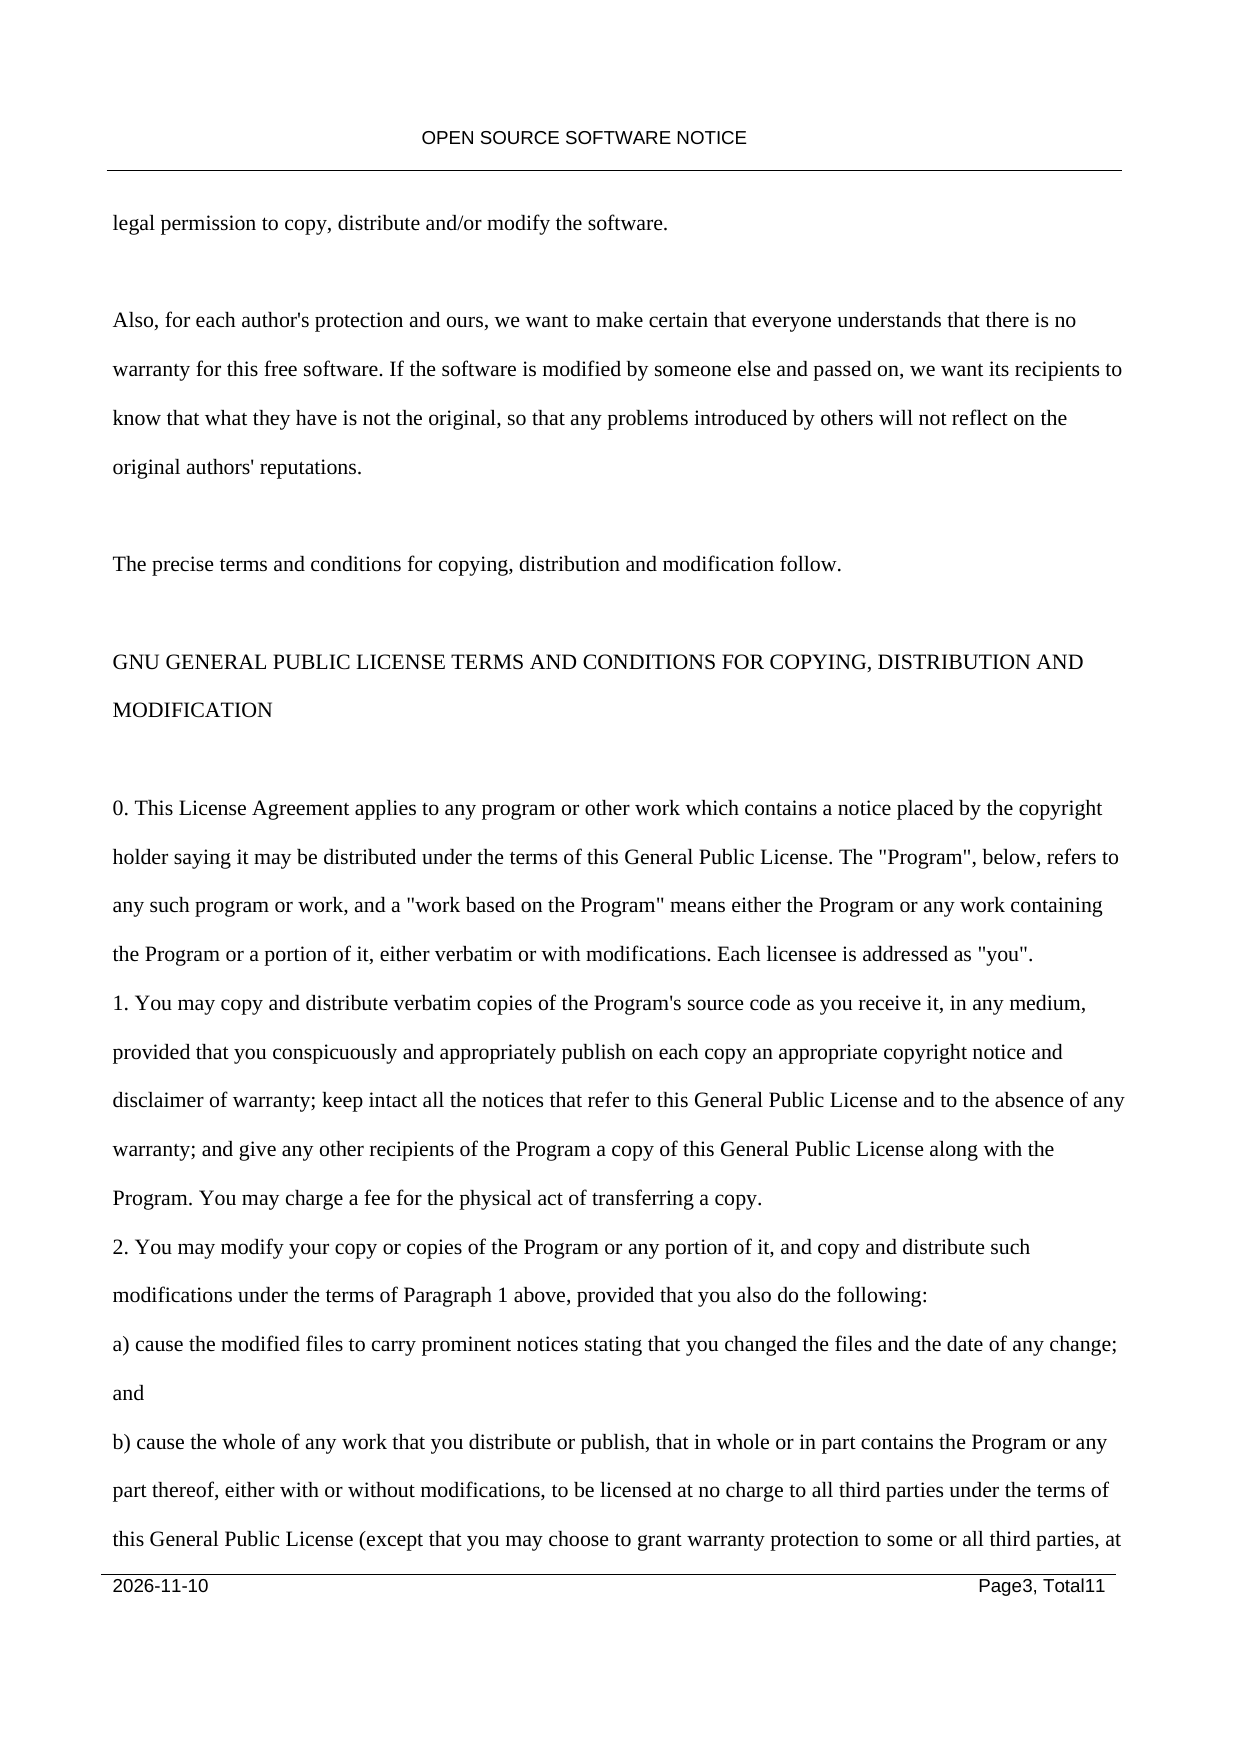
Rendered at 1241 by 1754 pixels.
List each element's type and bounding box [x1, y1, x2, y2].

text [112, 206, 1128, 1555]
